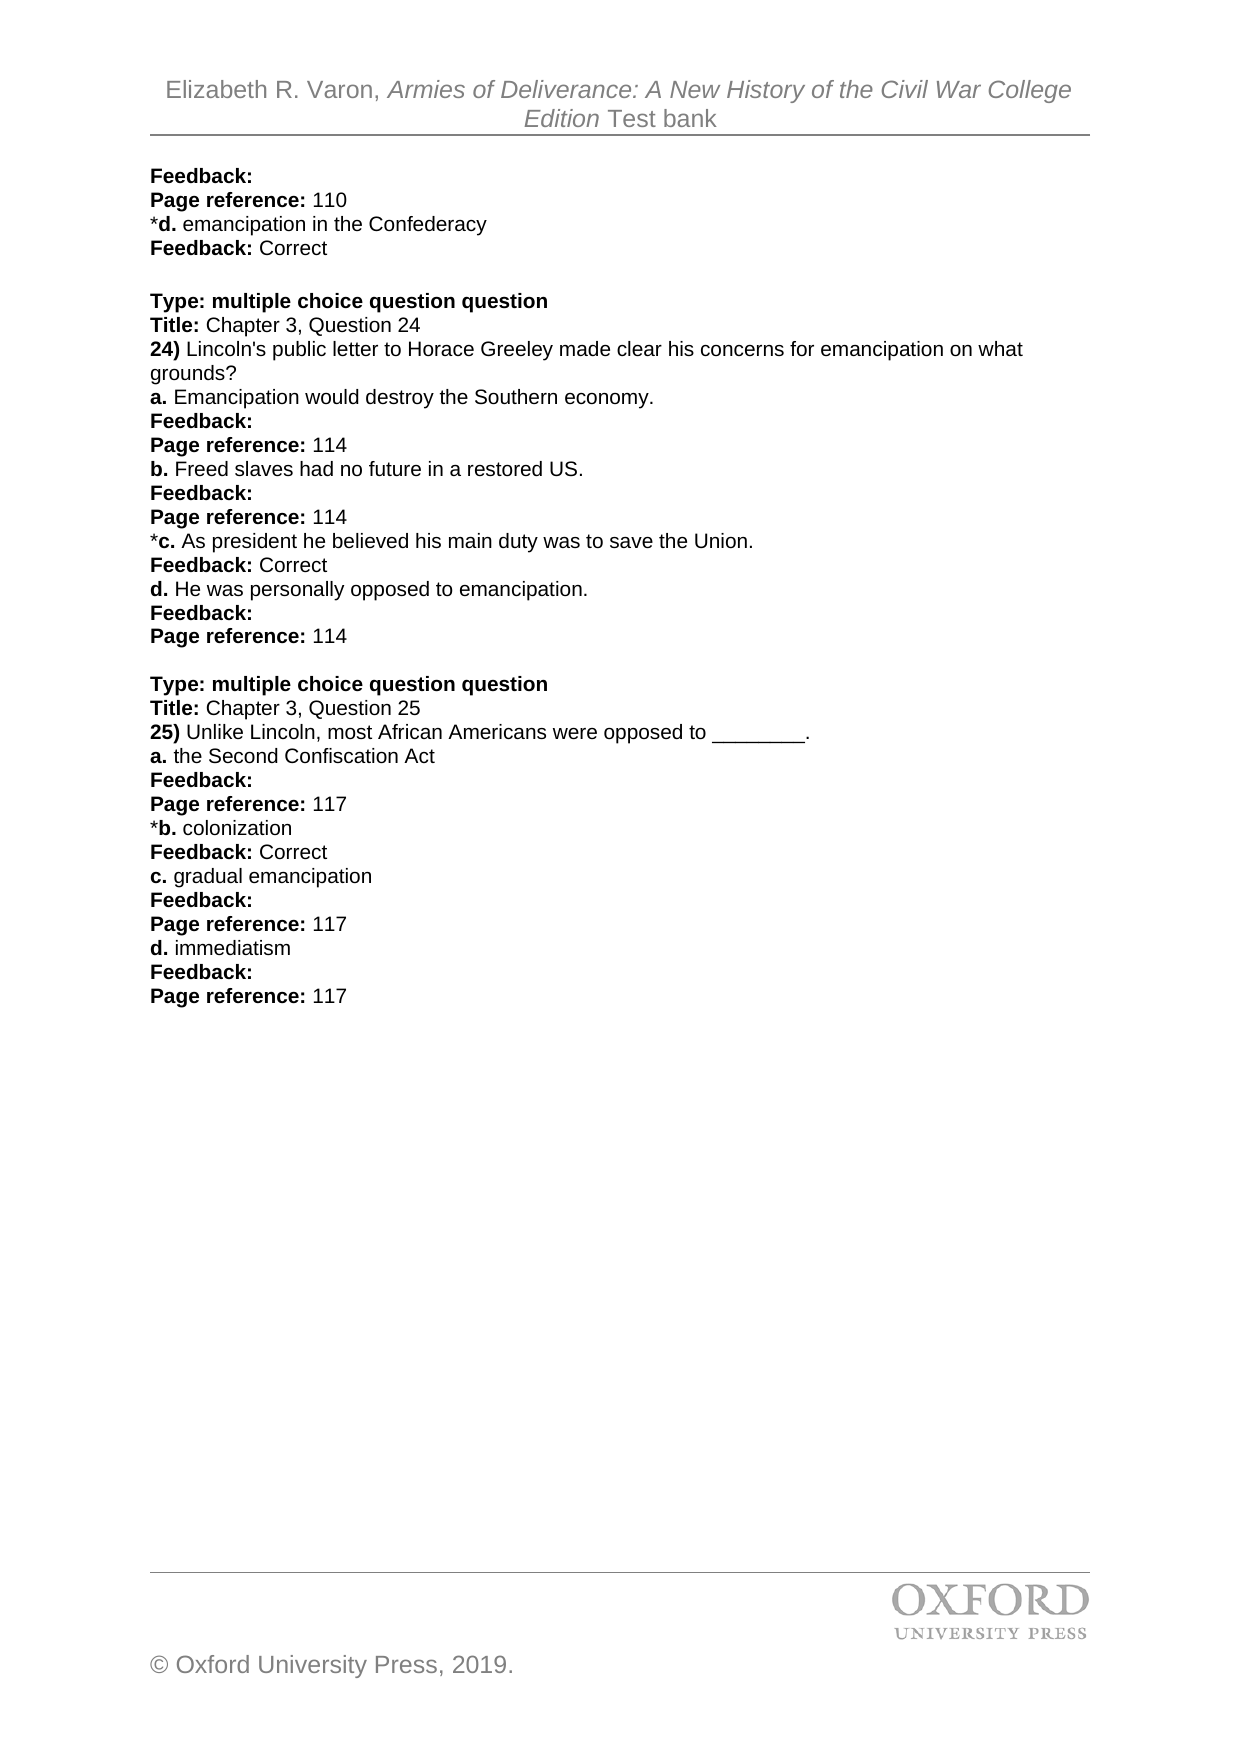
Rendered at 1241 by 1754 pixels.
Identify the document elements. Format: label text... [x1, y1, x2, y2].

text Feedback: Page reference: 117 [150, 768, 1090, 816]
picture [890, 1575, 1091, 1651]
text Feedback: Page reference: 110 [150, 164, 1090, 212]
text Title: Chapter 3, Question 25 [150, 696, 1090, 720]
text Type: multiple choice question question [150, 289, 1090, 313]
text *c. As president he believed his main duty was to save the Union. [150, 528, 1090, 552]
text d. immediatism [150, 936, 1090, 960]
text a. the Second Confiscation Act [150, 744, 1090, 768]
text Feedback: Page reference: 114 [150, 409, 1090, 457]
text b. Freed slaves had no future in a restored US. [150, 457, 1090, 481]
text Title: Chapter 3, Question 24 [150, 313, 1090, 337]
text Feedback: Correct c. gradual emancipation [150, 840, 1090, 888]
text Feedback: Page reference: 114 [150, 600, 1090, 648]
text Feedback: Page reference: 117 [150, 960, 1090, 1008]
text 24) Lincoln's public letter to Horace Greeley made clear his concerns for emancipation on what grounds? [150, 337, 1090, 385]
text Feedback: Page reference: 117 [150, 888, 1090, 936]
text *b. colonization [150, 816, 1090, 840]
text a. Emancipation would destroy the Southern economy. [150, 385, 1090, 409]
text Feedback: Page reference: 114 [150, 481, 1090, 528]
text 25) Unlike Lincoln, most African Americans were opposed to ________. [150, 720, 1090, 744]
text *d. emancipation in the Confederacy [150, 212, 1090, 236]
text Feedback: Correct d. He was personally opposed to emancipation. [150, 552, 1090, 600]
text Type: multiple choice question question [150, 672, 1090, 696]
text Feedback: Correct [150, 236, 1090, 289]
